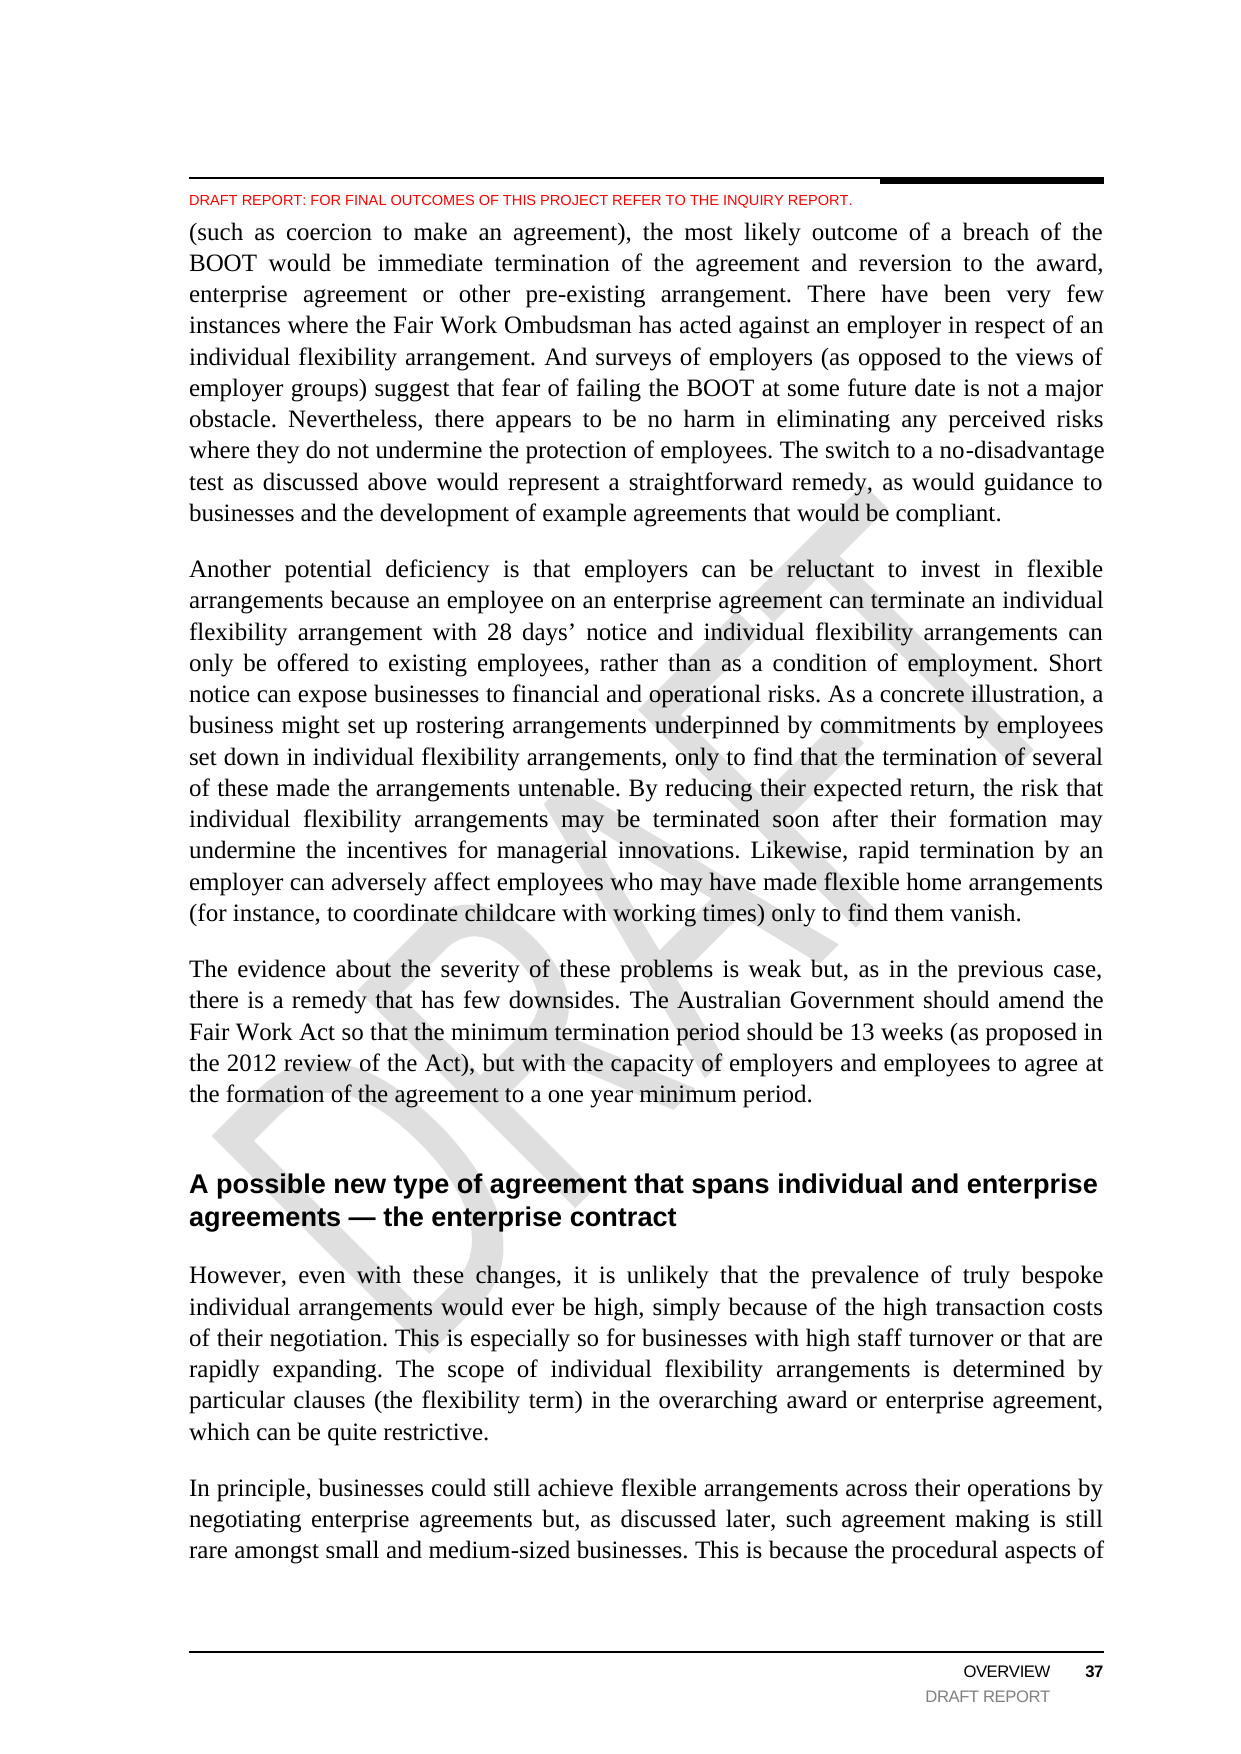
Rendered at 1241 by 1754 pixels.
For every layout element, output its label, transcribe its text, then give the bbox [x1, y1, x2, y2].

text A possible new type of agreement that spans individual and enterprise agreements — the enterprise contract [189, 1166, 1104, 1233]
text Another potential deficiency is that employers can be reluctant to invest in flexible arrangements because an employee on an enterprise agreement can terminate an individual flexibility arrangement with 28 days’ notice and individual flexibility arrangements can only be offered to existing employees, rather than as a condition of employment. Short notice can expose businesses to financial and operational risks. As a concrete illustration, a business might set up rostering arrangements underpinned by commitments by employees set down in individual flexibility arrangements, only to find that the termination of several of these made the arrangements untenable. By reducing their expected return, the risk that individual flexibility arrangements may be terminated soon after their formation may undermine the incentives for managerial innovations. Likewise, rapid termination by an employer can adversely affect employees who may have made flexible home arrangements (for instance, to coordinate childcare with working times) only to find them vanish. [189, 552, 1104, 927]
text The evidence about the severity of these problems is weak but, as in the previous case, there is a remedy that has few downsides. The Australian Government should amend the Fair Work Act so that the minimum termination period should be 13 weeks (as proposed in the 2012 review of the Act), but with the capacity of employers and employees to agree at the formation of the agreement to a one year minimum period. [189, 952, 1104, 1108]
text However, even with these changes, it is unlikely that the prevalence of truly bespoke individual arrangements would ever be high, simply because of the high transaction costs of their negotiation. This is especially so for businesses with high staff turnover or that are rapidly expanding. The scope of individual flexibility arrangements is determined by particular clauses (the flexibility term) in the overarching award or enterprise agreement, which can be quite restrictive. [189, 1258, 1104, 1446]
